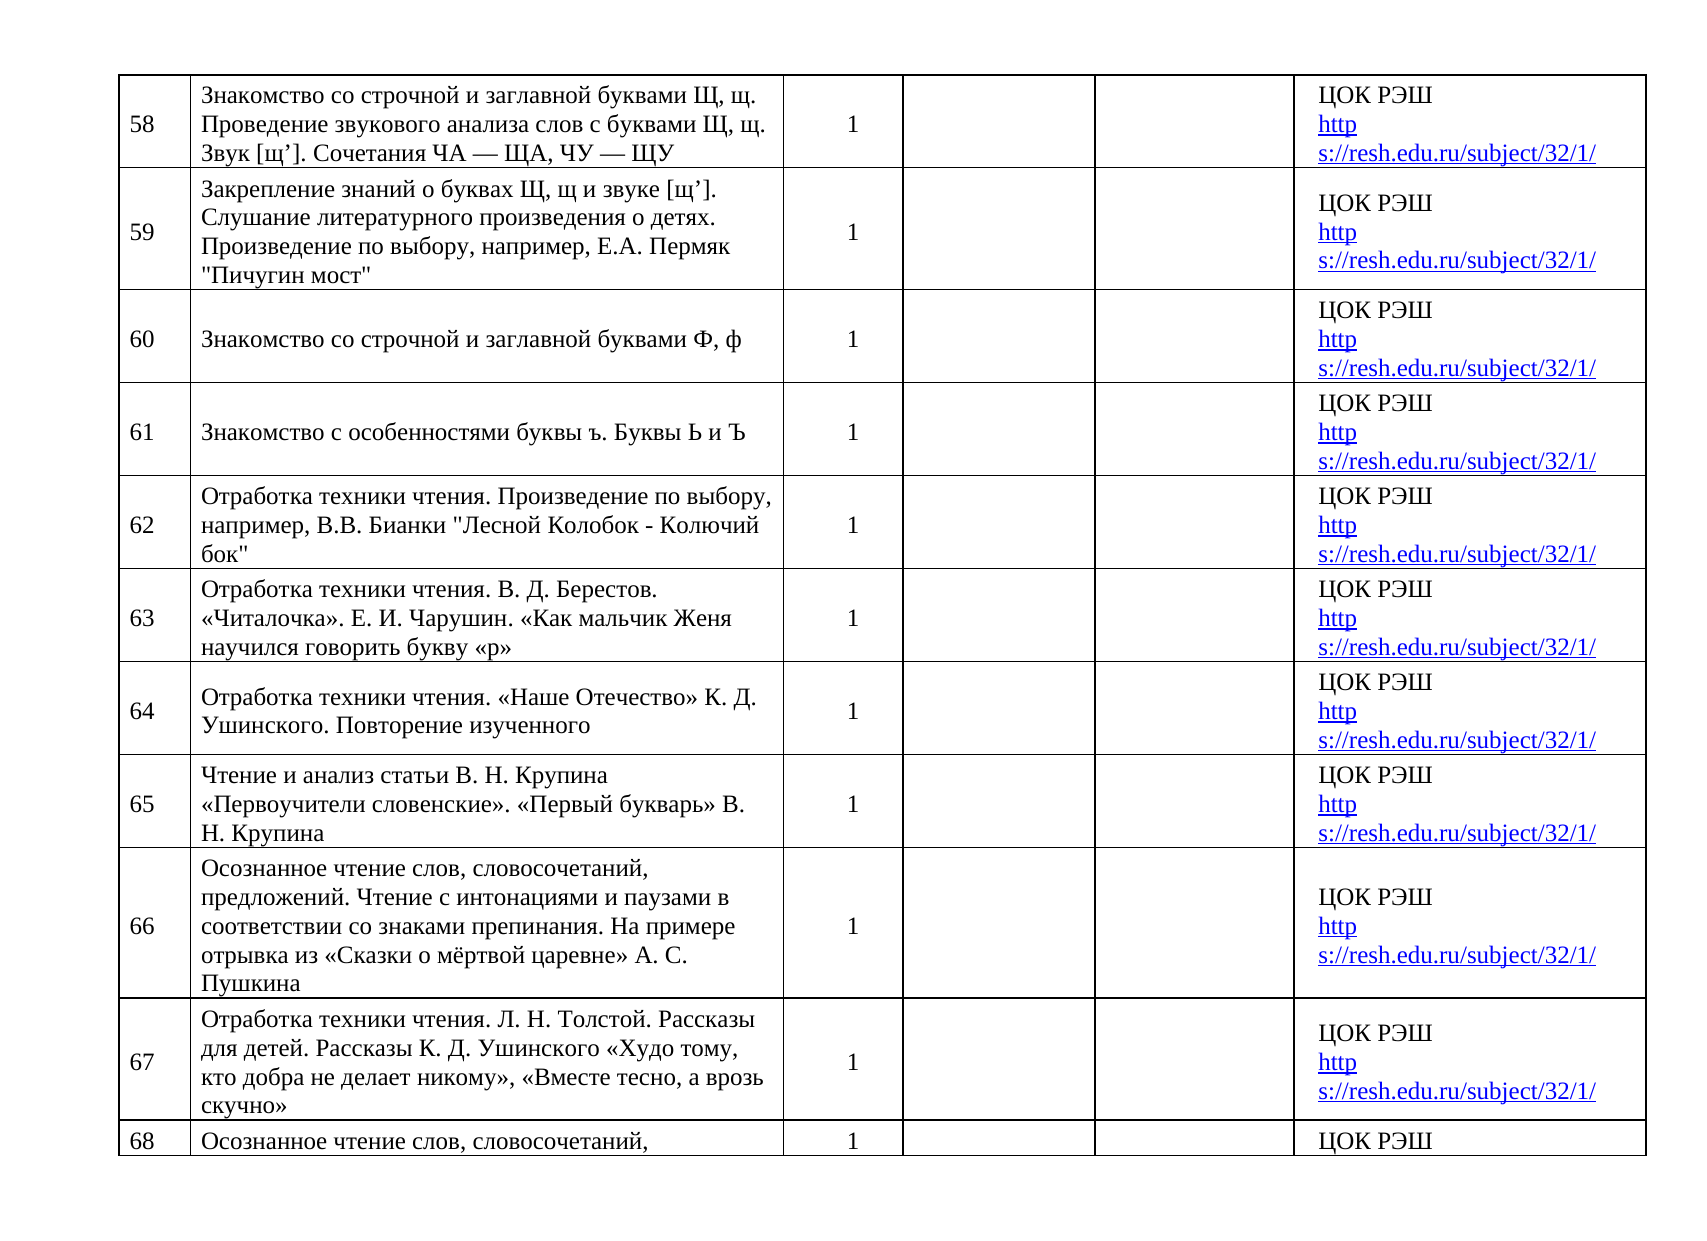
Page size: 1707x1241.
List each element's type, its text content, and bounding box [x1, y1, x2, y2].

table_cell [191, 1121, 783, 1154]
table_cell [904, 168, 1094, 289]
table_cell ЦОК РЭШ https://resh.edu.ru/subject/32/1/ [1295, 569, 1645, 661]
table_cell [1096, 999, 1293, 1119]
table_cell 68 [120, 1121, 190, 1154]
table_cell 1 [784, 848, 902, 997]
table_cell Чтение и анализ статьи В. Н. Крупина «Первоучители словенские». «Первый букварь» В. Н. Крупина [191, 755, 783, 847]
table_cell Знакомство с особенностями буквы ъ. Буквы Ь и Ъ [191, 383, 783, 475]
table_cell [1295, 1121, 1645, 1154]
table_cell Отработка техники чтения. Произведение по выбору, например, В.В. Бианки "Лесной Колобок - Колючий бок" [191, 476, 783, 568]
table_cell ЦОК РЭШ https://resh.edu.ru/subject/32/1/ [1295, 168, 1645, 289]
table_cell [1096, 168, 1293, 289]
table_cell [1096, 569, 1293, 661]
table_cell [1096, 662, 1293, 754]
table_cell 59 [120, 168, 190, 289]
table_cell 1 [784, 383, 902, 475]
table_cell 61 [120, 383, 190, 475]
table_cell ЦОК РЭШ https://resh.edu.ru/subject/32/1/ [1295, 662, 1645, 754]
table_cell [904, 662, 1094, 754]
table_cell [904, 999, 1094, 1119]
table_cell [1096, 383, 1293, 475]
table_cell [1096, 476, 1293, 568]
table_cell [904, 569, 1094, 661]
table_cell [1096, 290, 1293, 382]
table_cell 65 [120, 755, 190, 847]
table_cell Отработка техники чтения. Л. Н. Толстой. Рассказы для детей. Рассказы К. Д. Ушинского «Худо тому, кто добра не делает никому», «Вместе тесно, а врозь скучно» [191, 999, 783, 1119]
table_cell 62 [120, 476, 190, 568]
table_cell Осознанное чтение слов, словосочетаний, предложений. Чтение с интонациями и паузами в соответствии со знаками препинания. На примере отрывка из «Сказки о мёртвой царевне» А. С. Пушкина [191, 848, 783, 997]
table_cell Знакомство со строчной и заглавной буквами Щ, щ. Проведение звукового анализа слов с буквами Щ, щ. Звук [щ’]. Сочетания ЧА — ЩА, ЧУ — ЩУ [191, 76, 783, 167]
table_cell 1 [784, 755, 902, 847]
table_cell ЦОК РЭШ https://resh.edu.ru/subject/32/1/ [1295, 383, 1645, 475]
table_cell [1096, 76, 1293, 167]
table_cell [904, 383, 1094, 475]
table_cell [904, 1121, 1094, 1154]
table_cell [904, 755, 1094, 847]
table_cell 58 [120, 76, 190, 167]
table_cell 1 [784, 662, 902, 754]
table_cell [1096, 1121, 1293, 1154]
table_cell 63 [120, 569, 190, 661]
table_cell 67 [120, 999, 190, 1119]
table_cell ЦОК РЭШ https://resh.edu.ru/subject/32/1/ [1295, 290, 1645, 382]
table_cell 60 [120, 290, 190, 382]
table_cell 66 [120, 848, 190, 997]
table_cell Отработка техники чтения. В. Д. Берестов. «Читалочка». Е. И. Чарушин. «Как мальчик Женя научился говорить букву «р» [191, 569, 783, 661]
table_cell [904, 290, 1094, 382]
table_cell 1 [784, 76, 902, 167]
table_cell [904, 848, 1094, 997]
table_cell Закрепление знаний о буквах Щ, щ и звуке [щ’]. Слушание литературного произведения о детях. Произведение по выбору, например, Е.А. Пермяк "Пичугин мост" [191, 168, 783, 289]
table_cell Знакомство со строчной и заглавной буквами Ф, ф [191, 290, 783, 382]
table_cell 1 [784, 168, 902, 289]
table_cell 1 [784, 1121, 902, 1154]
table_cell ЦОК РЭШ https://resh.edu.ru/subject/32/1/ [1295, 999, 1645, 1119]
table_cell 1 [784, 999, 902, 1119]
table_cell ЦОК РЭШ https://resh.edu.ru/subject/32/1/ [1295, 755, 1645, 847]
table_cell [904, 476, 1094, 568]
table_cell [1096, 848, 1293, 997]
table_cell [904, 76, 1094, 167]
table_cell 64 [120, 662, 190, 754]
table_cell 1 [784, 569, 902, 661]
table_cell 1 [784, 290, 902, 382]
table_cell 1 [784, 476, 902, 568]
table_cell Отработка техники чтения. «Наше Отечество» К. Д. Ушинского. Повторение изученного [191, 662, 783, 754]
table_cell ЦОК РЭШ https://resh.edu.ru/subject/32/1/ [1295, 848, 1645, 997]
table_cell [1096, 755, 1293, 847]
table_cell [1295, 76, 1645, 167]
table_cell ЦОК РЭШ https://resh.edu.ru/subject/32/1/ [1295, 476, 1645, 568]
